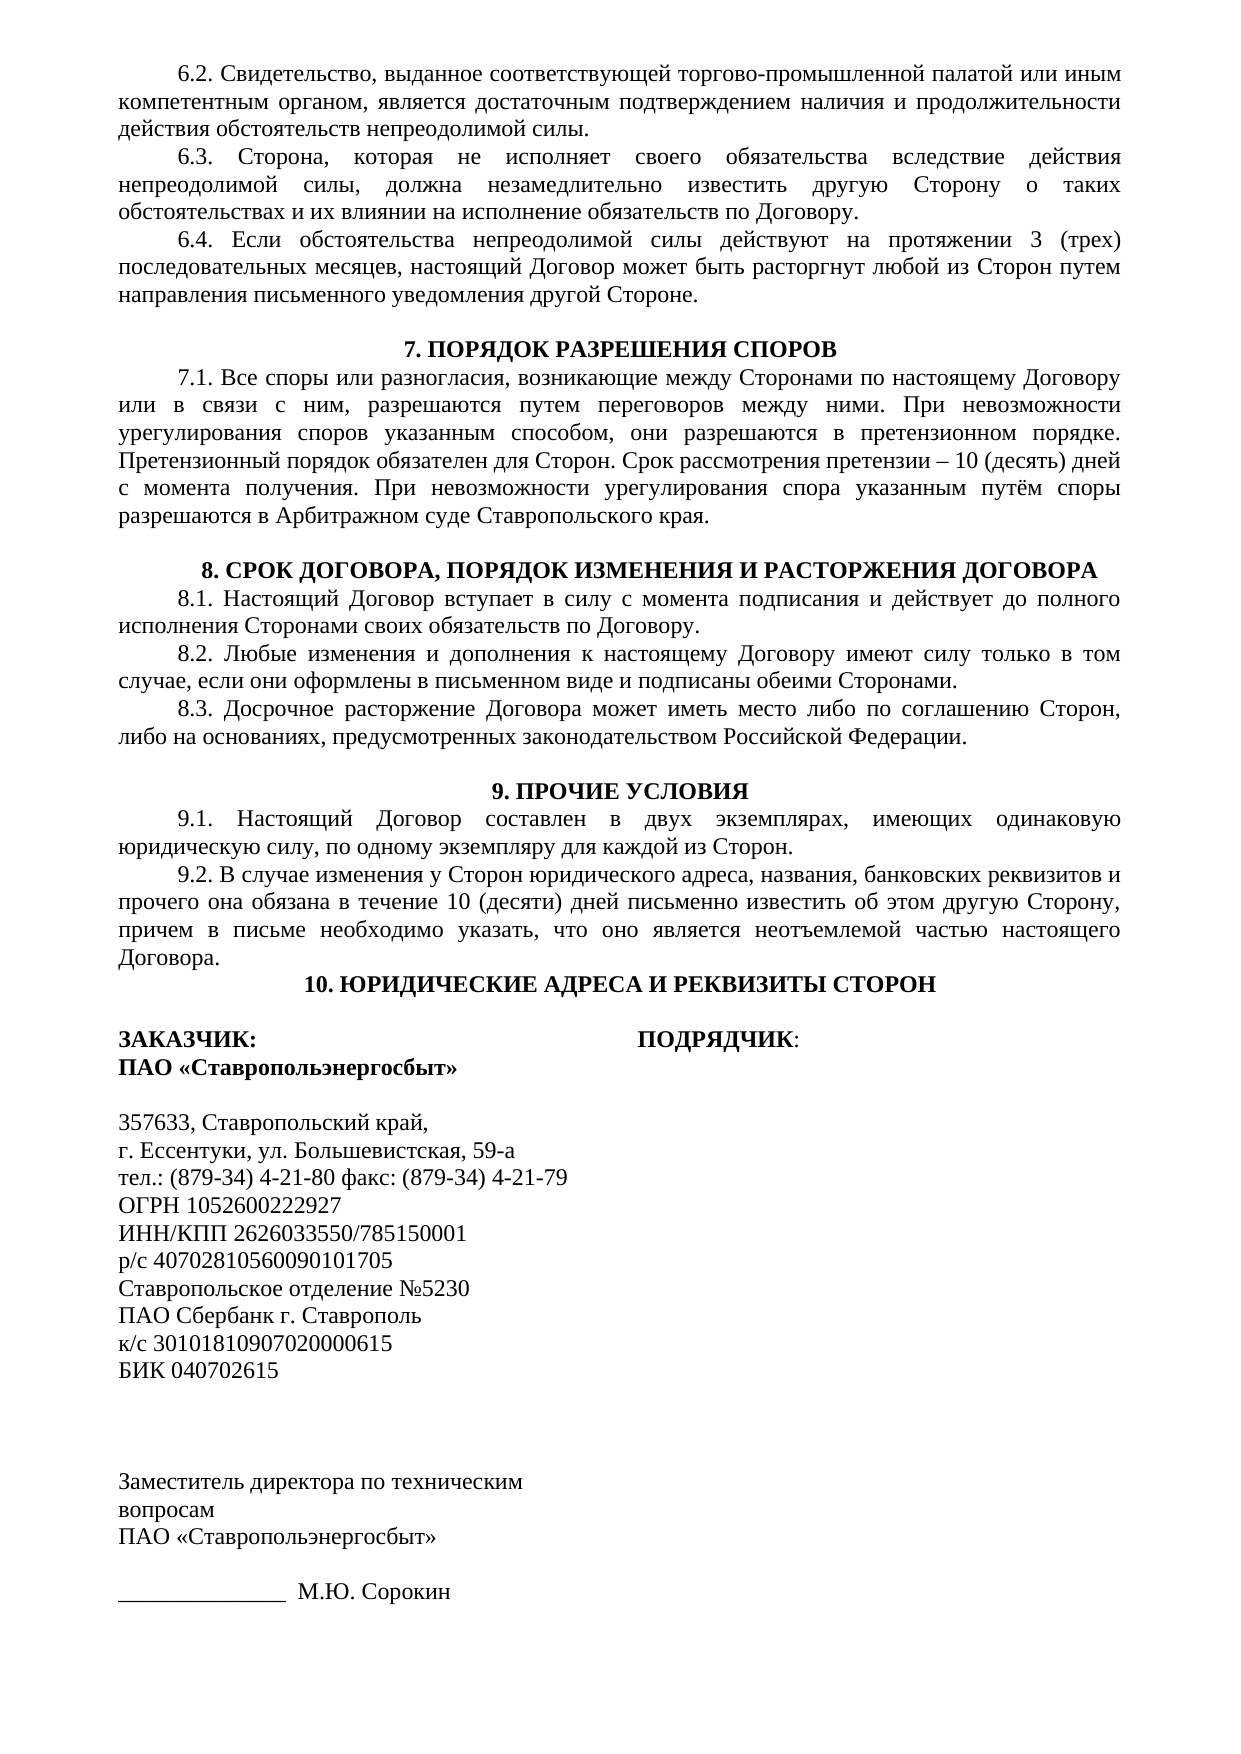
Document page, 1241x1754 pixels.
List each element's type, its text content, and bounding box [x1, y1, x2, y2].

text 6.2. Свидетельство, выданное соответствующей торгово-промышленной палатой или иным компетентным органом, является достаточным подтверждением наличия и продолжительности действия обстоятельств непреодолимой силы. [118, 59, 1122, 142]
text 9.1. Настоящий Договор составлен в двух экземплярах, имеющих одинаковую юридическую силу, по одному экземпляру для каждой из Сторон. [118, 804, 1122, 860]
text 6.4. Если обстоятельства непреодолимой силы действуют на протяжении 3 (трех) последовательных месяцев, настоящий Договор может быть расторгнут любой из Сторон путем направления письменного уведомления другой Стороне. [118, 225, 1122, 308]
text 7.1. Все споры или разногласия, возникающие между Сторонами по настоящему Договору или в связи с ним, разрешаются путем переговоров между ними. При невозможности урегулирования споров указанным способом, они разрешаются в претензионном порядке. Претензионный порядок обязателен для Сторон. Срок рассмотрения претензии – 10 (десять) дней с момента получения. При невозможности урегулирования спора указанным путём споры разрешаются в Арбитражном суде Ставропольского края. [118, 363, 1122, 528]
text 8. СРОК ДОГОВОРА, ПОРЯДОК ИЗМЕНЕНИЯ И РАСТОРЖЕНИЯ ДОГОВОРА [118, 556, 1122, 584]
text 8.3. Досрочное расторжение Договора может иметь место либо по соглашению Сторон, либо на основаниях, предусмотренных законодательством Российской Федерации. [118, 694, 1122, 749]
table_header ПОДРЯДЧИК: [626, 1025, 1122, 1605]
table_header ЗАКАЗЧИК: ПАО «Ставропольэнергосбыт» 357633, Ставропольский край, г. Ессентуки, ул. Большевистская, 59-а тел.: (879-34) 4-21-80 факс: (879-34) 4-21-79 ОГРН 1052600222927 ИНН/КПП 2626033550/785150001 р/с 40702810560090101705 Ставропольское отделение №5230 ПАО Сбербанк г. Ставрополь к/с 30101810907020000615 БИК 040702615 Заместитель директора по техническим вопросам ПАО «Ставропольэнергосбыт» ______________ М.Ю. Сорокин [107, 1025, 626, 1605]
text 9. ПРОЧИЕ УСЛОВИЯ [118, 777, 1122, 804]
text 8.2. Любые изменения и дополнения к настоящему Договору имеют силу только в том случае, если они оформлены в письменном виде и подписаны обеими Сторонами. [118, 639, 1122, 694]
text 10. ЮРИДИЧЕСКИЕ АДРЕСА И РЕКВИЗИТЫ СТОРОН [118, 970, 1122, 998]
text 7. ПОРЯДОК РАЗРЕШЕНИЯ СПОРОВ [118, 335, 1122, 363]
text 6.3. Сторона, которая не исполняет своего обязательства вследствие действия непреодолимой силы, должна незамедлительно известить другую Сторону о таких обстоятельствах и их влиянии на исполнение обязательств по Договору. [118, 142, 1122, 225]
text 8.1. Настоящий Договор вступает в силу с момента подписания и действует до полного исполнения Сторонами своих обязательств по Договору. [118, 584, 1122, 639]
text 9.2. В случае изменения у Сторон юридического адреса, названия, банковских реквизитов и прочего она обязана в течение 10 (десяти) дней письменно известить об этом другую Сторону, причем в письме необходимо указать, что оно является неотъемлемой частью настоящего Договора. [118, 860, 1122, 970]
